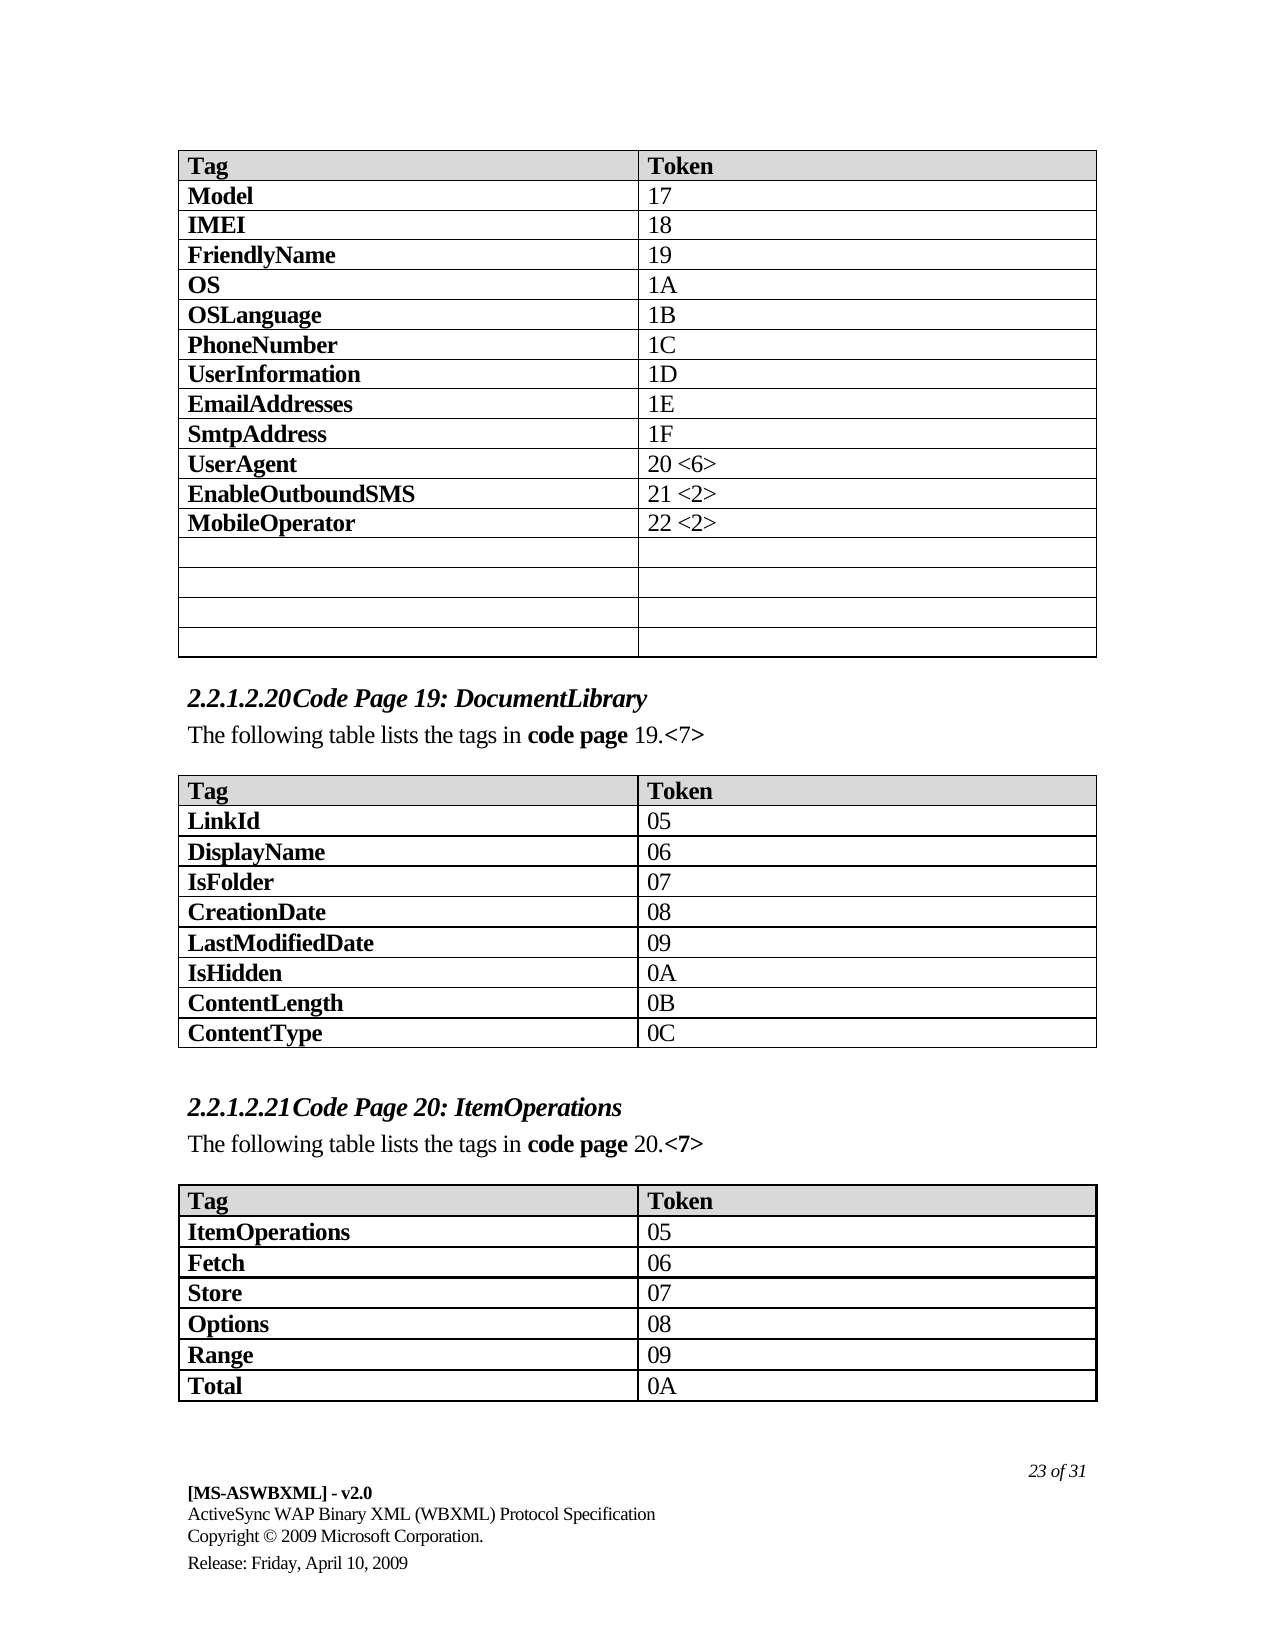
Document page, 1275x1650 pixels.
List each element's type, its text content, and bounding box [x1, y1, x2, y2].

table_cell 06 [639, 1248, 1095, 1276]
table_cell 09 [639, 928, 1096, 956]
table_cell 22 <2> [639, 509, 1096, 537]
table_cell 20 <6> [639, 449, 1096, 478]
table_cell ContentLength [179, 988, 637, 1017]
table_cell 21 <2> [639, 479, 1096, 507]
table_cell OSLanguage [179, 300, 638, 329]
table_cell 0C [639, 1019, 1096, 1047]
table_header Token [639, 776, 1096, 805]
table_cell [639, 568, 1096, 597]
table_cell 07 [639, 1279, 1095, 1307]
table_cell ItemOperations [180, 1217, 637, 1246]
table_cell [639, 538, 1096, 567]
table_cell FriendlyName [179, 240, 638, 269]
table_cell 06 [639, 837, 1096, 865]
table_cell 1C [639, 330, 1096, 358]
table_cell [179, 568, 638, 597]
table_cell 1A [639, 270, 1096, 299]
table_cell Total [180, 1371, 637, 1400]
table_cell [179, 538, 638, 567]
table_cell 1B [639, 300, 1096, 329]
table_cell 1F [639, 419, 1096, 448]
table_cell 19 [639, 240, 1096, 269]
subtitle Code Page 20: ItemOperations [187, 1091, 1087, 1122]
subtitle Code Page 19: DocumentLibrary [187, 682, 1087, 714]
table_cell LinkId [179, 806, 637, 835]
table_cell UserInformation [179, 360, 638, 388]
table_cell EnableOutboundSMS [179, 479, 638, 507]
table_cell 08 [639, 897, 1096, 926]
table_cell CreationDate [179, 897, 637, 926]
table_cell 08 [639, 1309, 1095, 1338]
table_cell SmtpAddress [179, 419, 638, 448]
table_cell 05 [639, 1217, 1095, 1246]
table_cell OS [179, 270, 638, 299]
table_cell PhoneNumber [179, 330, 638, 358]
table_cell MobileOperator [179, 509, 638, 537]
table_cell Model [179, 181, 638, 209]
table_cell 1D [639, 360, 1096, 388]
table_cell 17 [639, 181, 1096, 209]
text The following table lists the tags in code page 19.<7> [187, 720, 1087, 749]
table_cell 1E [639, 389, 1096, 418]
table_cell IsFolder [179, 867, 637, 896]
table_cell IsHidden [179, 958, 637, 987]
table_cell Store [180, 1279, 637, 1307]
table_cell UserAgent [179, 449, 638, 478]
table_header Token [639, 151, 1096, 180]
table_cell 09 [639, 1340, 1095, 1369]
table_cell Fetch [180, 1248, 637, 1276]
text The following table lists the tags in code page 20.<7> [187, 1129, 1087, 1157]
table_cell [639, 598, 1096, 627]
table_cell 07 [639, 867, 1096, 896]
table_cell 18 [639, 211, 1096, 239]
table_cell IMEI [179, 211, 638, 239]
table_cell 0B [639, 988, 1096, 1017]
table_cell LastModifiedDate [179, 928, 637, 956]
table_cell 05 [639, 806, 1096, 835]
table_cell EmailAddresses [179, 389, 638, 418]
table_cell DisplayName [179, 837, 637, 865]
table_cell Options [180, 1309, 637, 1338]
table_cell Range [180, 1340, 637, 1369]
table_header Tag [179, 776, 637, 805]
table_header Tag [179, 151, 638, 180]
table_cell 0A [639, 958, 1096, 987]
table_header Tag [180, 1186, 637, 1215]
table_cell [179, 598, 638, 627]
table_cell ContentType [179, 1019, 637, 1047]
table_cell 0A [639, 1371, 1095, 1400]
table_header Token [639, 1186, 1095, 1215]
table_cell [639, 628, 1096, 656]
table_cell [179, 628, 638, 656]
